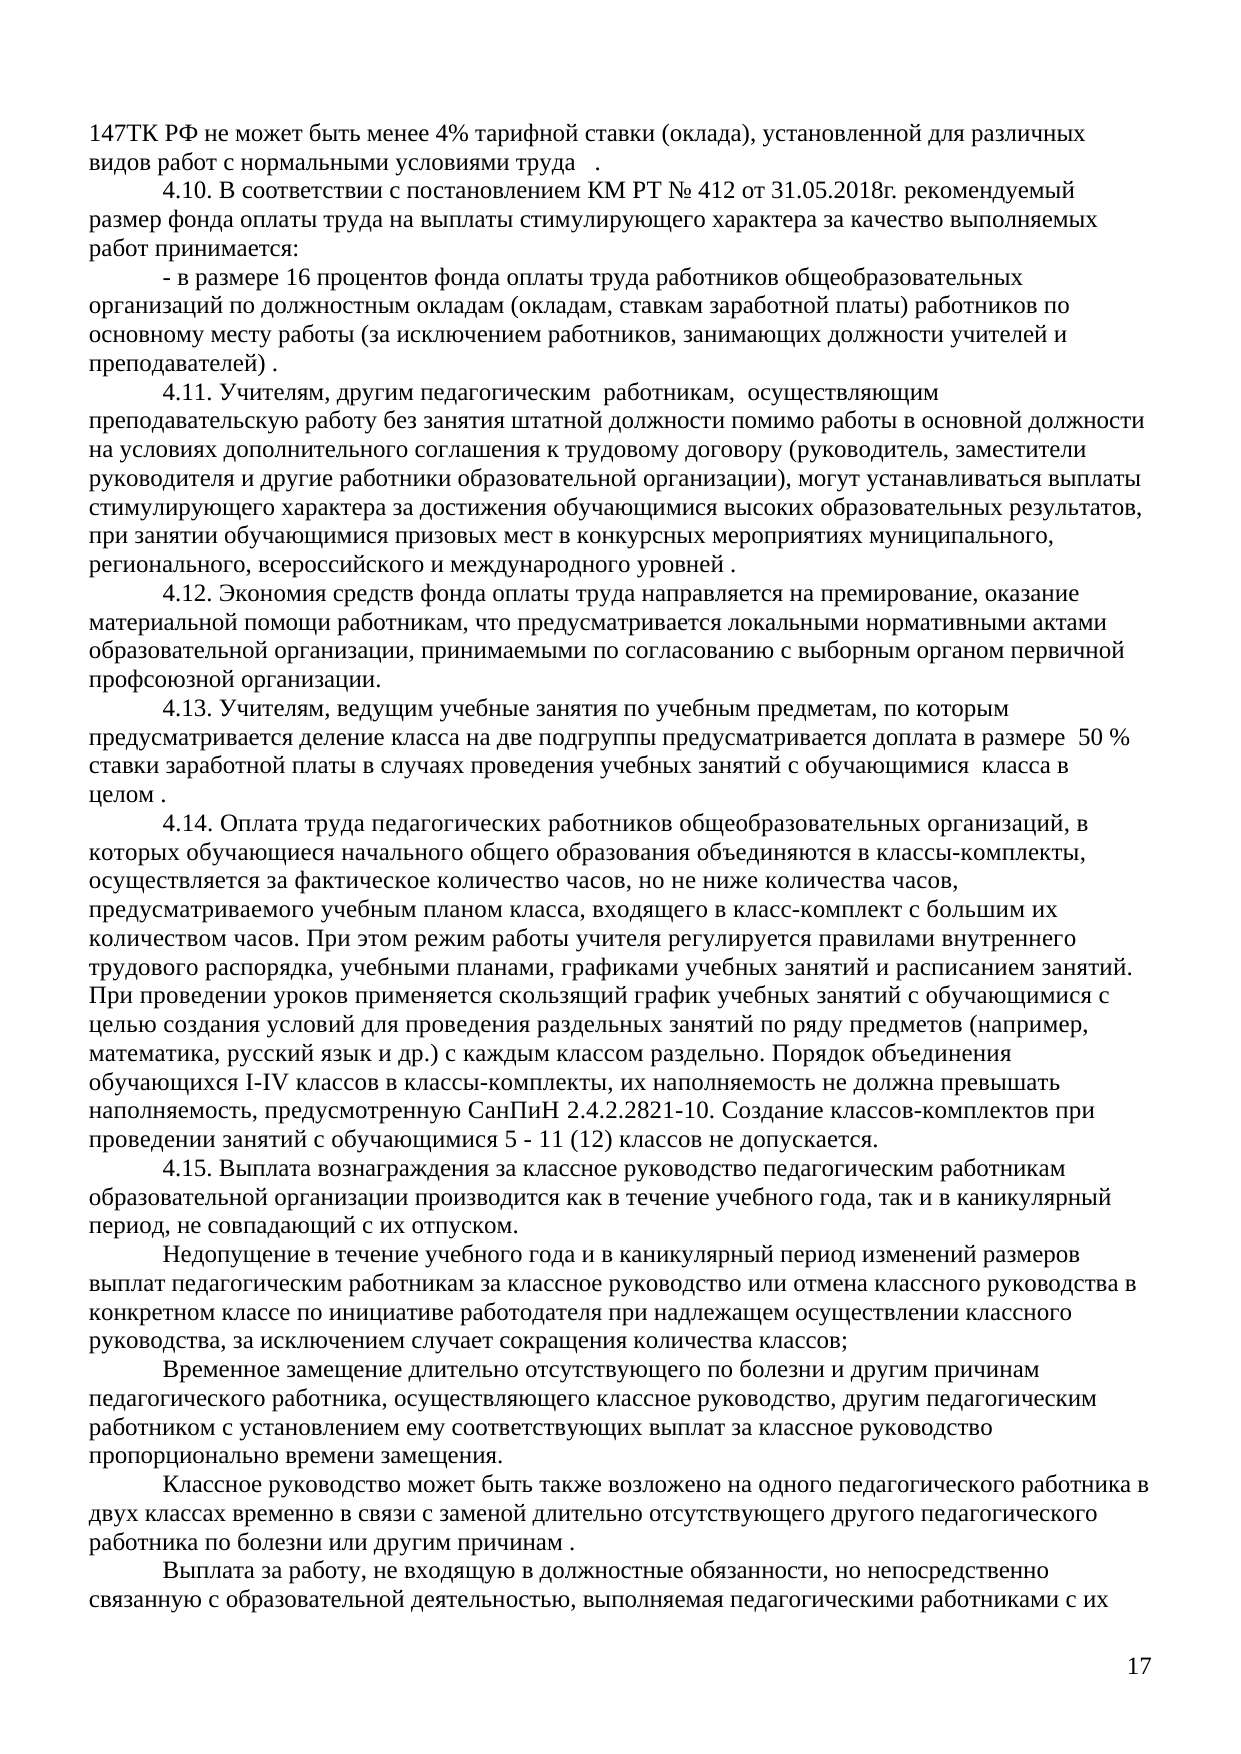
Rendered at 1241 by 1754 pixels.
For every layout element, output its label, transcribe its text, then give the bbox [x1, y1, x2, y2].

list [89, 118, 1152, 176]
text - в размере 16 процентов фонда оплаты труда работников общеобразовательных организаций по должностным окладам (окладам, ставкам заработной платы) работников по основному месту работы (за исключением работников, занимающих должности учителей и преподавателей) . [89, 262, 1152, 377]
list 4.12. Экономия средств фонда оплаты труда направляется на премирование, оказание материальной помощи работникам, что предусматривается локальными нормативными актами образовательной организации, принимаемыми по согласованию с выборным органом первичной профсоюзной организации. [89, 578, 1152, 693]
list Классное руководство может быть также возложено на одного педагогического работника в двух классах временно в связи с заменой длительно отсутствующего другого педагогического работника по болезни или другим причинам . [89, 1469, 1152, 1556]
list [89, 1556, 1152, 1613]
text 4.11. Учителям, другим педагогическим работникам, осуществляющим преподавательскую работу без занятия штатной должности помимо работы в основной должности на условиях дополнительного соглашения к трудовому договору (руководитель, заместители руководителя и другие работники образовательной организации), могут устанавливаться выплаты стимулирующего характера за достижения обучающимися высоких образовательных результатов, при занятии обучающимися призовых мест в конкурсных мероприятиях муниципального, регионального, всероссийского и международного уровней . [89, 377, 1152, 578]
list 4.14. Оплата труда педагогических работников общеобразовательных организаций, в которых обучающиеся начального общего образования объединяются в классы-комплекты, осуществляется за фактическое количество часов, но не ниже количества часов, предусматриваемого учебным планом класса, входящего в класс-комплект с большим их количеством часов. При этом режим работы учителя регулируется правилами внутреннего трудового распорядка, учебными планами, графиками учебных занятий и расписанием занятий. При проведении уроков применяется скользящий график учебных занятий с обучающимися с целью создания условий для проведения раздельных занятий по ряду предметов (например, математика, русский язык и др.) с каждым классом раздельно. Порядок объединения обучающихся I-IV классов в классы-комплекты, их наполняемость не должна превышать наполняемость, предусмотренную СанПиН 2.4.2.2821-10. Создание классов-комплектов при проведении занятий с обучающимися 5 - 11 (12) классов не допускается. [89, 808, 1152, 1153]
list Недопущение в течение учебного года и в каникулярный период изменений размеров выплат педагогическим работникам за классное руководство или отмена классного руководства в конкретном классе по инициативе работодателя при надлежащем осуществлении классного руководства, за исключением случает сокращения количества классов; [89, 1239, 1152, 1354]
list 4.13. Учителям, ведущим учебные занятия по учебным предметам, по которым предусматривается деление класса на две подгруппы предусматривается доплата в размере 50 % ставки заработной платы в случаях проведения учебных занятий с обучающимися класса в целом . [89, 693, 1152, 808]
list Временное замещение длительно отсутствующего по болезни и другим причинам педагогического работника, осуществляющего классное руководство, другим педагогическим работником с установлением ему соответствующих выплат за классное руководство пропорционально времени замещения. [89, 1354, 1152, 1469]
list 4.15. Выплата вознаграждения за классное руководство педагогическим работникам образовательной организации производится как в течение учебного года, так и в каникулярный период, не совпадающий с их отпуском. [89, 1153, 1152, 1239]
text 4.10. В соответствии с постановлением КМ РТ № 412 от 31.05.2018г. рекомендуемый размер фонда оплаты труда на выплаты стимулирующего характера за качество выполняемых работ принимается: [89, 176, 1152, 262]
